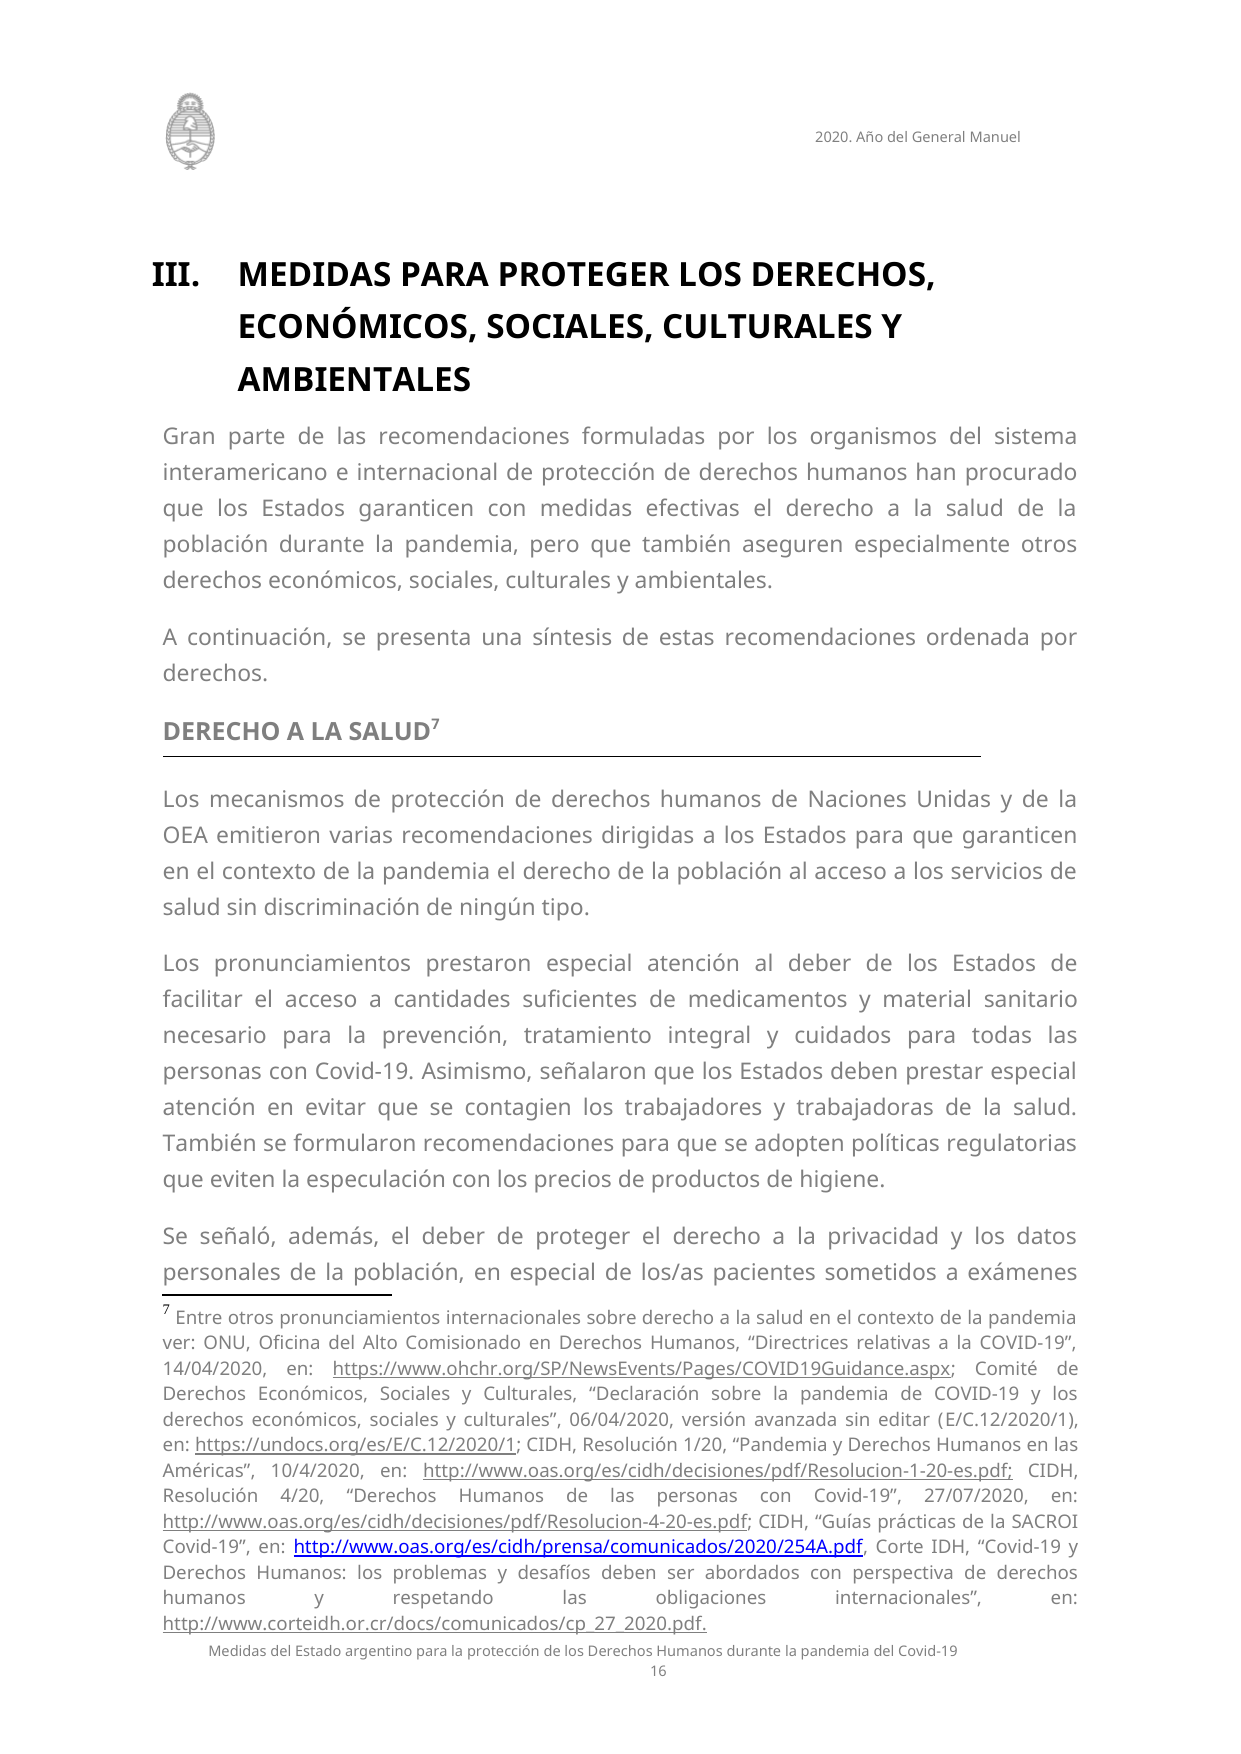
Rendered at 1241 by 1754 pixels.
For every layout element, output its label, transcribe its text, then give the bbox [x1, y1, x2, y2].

list MEDIDAS PARA PROTEGER LOS DERECHOS, ECONÓMICOS, SOCIALES, CULTURALES Y AMBIENTALES [200, 251, 1078, 401]
text DERECHO A LA SALUD [162, 713, 981, 757]
text A continuación, se presenta una síntesis de estas recomendaciones ordenada por derechos. [162, 621, 1078, 688]
text Los mecanismos de protección de derechos humanos de Naciones Unidas y de la OEA emitieron varias recomendaciones dirigidas a los Estados para que garanticen en el contexto de la pandemia el derecho de la población al acceso a los servicios de salud sin discriminación de ningún tipo. [162, 783, 1078, 922]
text Gran parte de las recomendaciones formuladas por los organismos del sistema interamericano e internacional de protección de derechos humanos han procurado que los Estados garanticen con medidas efectivas el derecho a la salud de la población durante la pandemia, pero que también aseguren especialmente otros derechos económicos, sociales, culturales y ambientales. [162, 420, 1078, 595]
text Los pronunciamientos prestaron especial atención al deber de los Estados de facilitar el acceso a cantidades suficientes de medicamentos y material sanitario necesario para la prevención, tratamiento integral y cuidados para todas las personas con Covid-19. Asimismo, señalaron que los Estados deben prestar especial atención en evitar que se contagien los trabajadores y trabajadoras de la salud. También se formularon recomendaciones para que se adopten políticas regulatorias que eviten la especulación con los precios de productos de higiene. [162, 947, 1078, 1194]
picture [162, 88, 219, 173]
